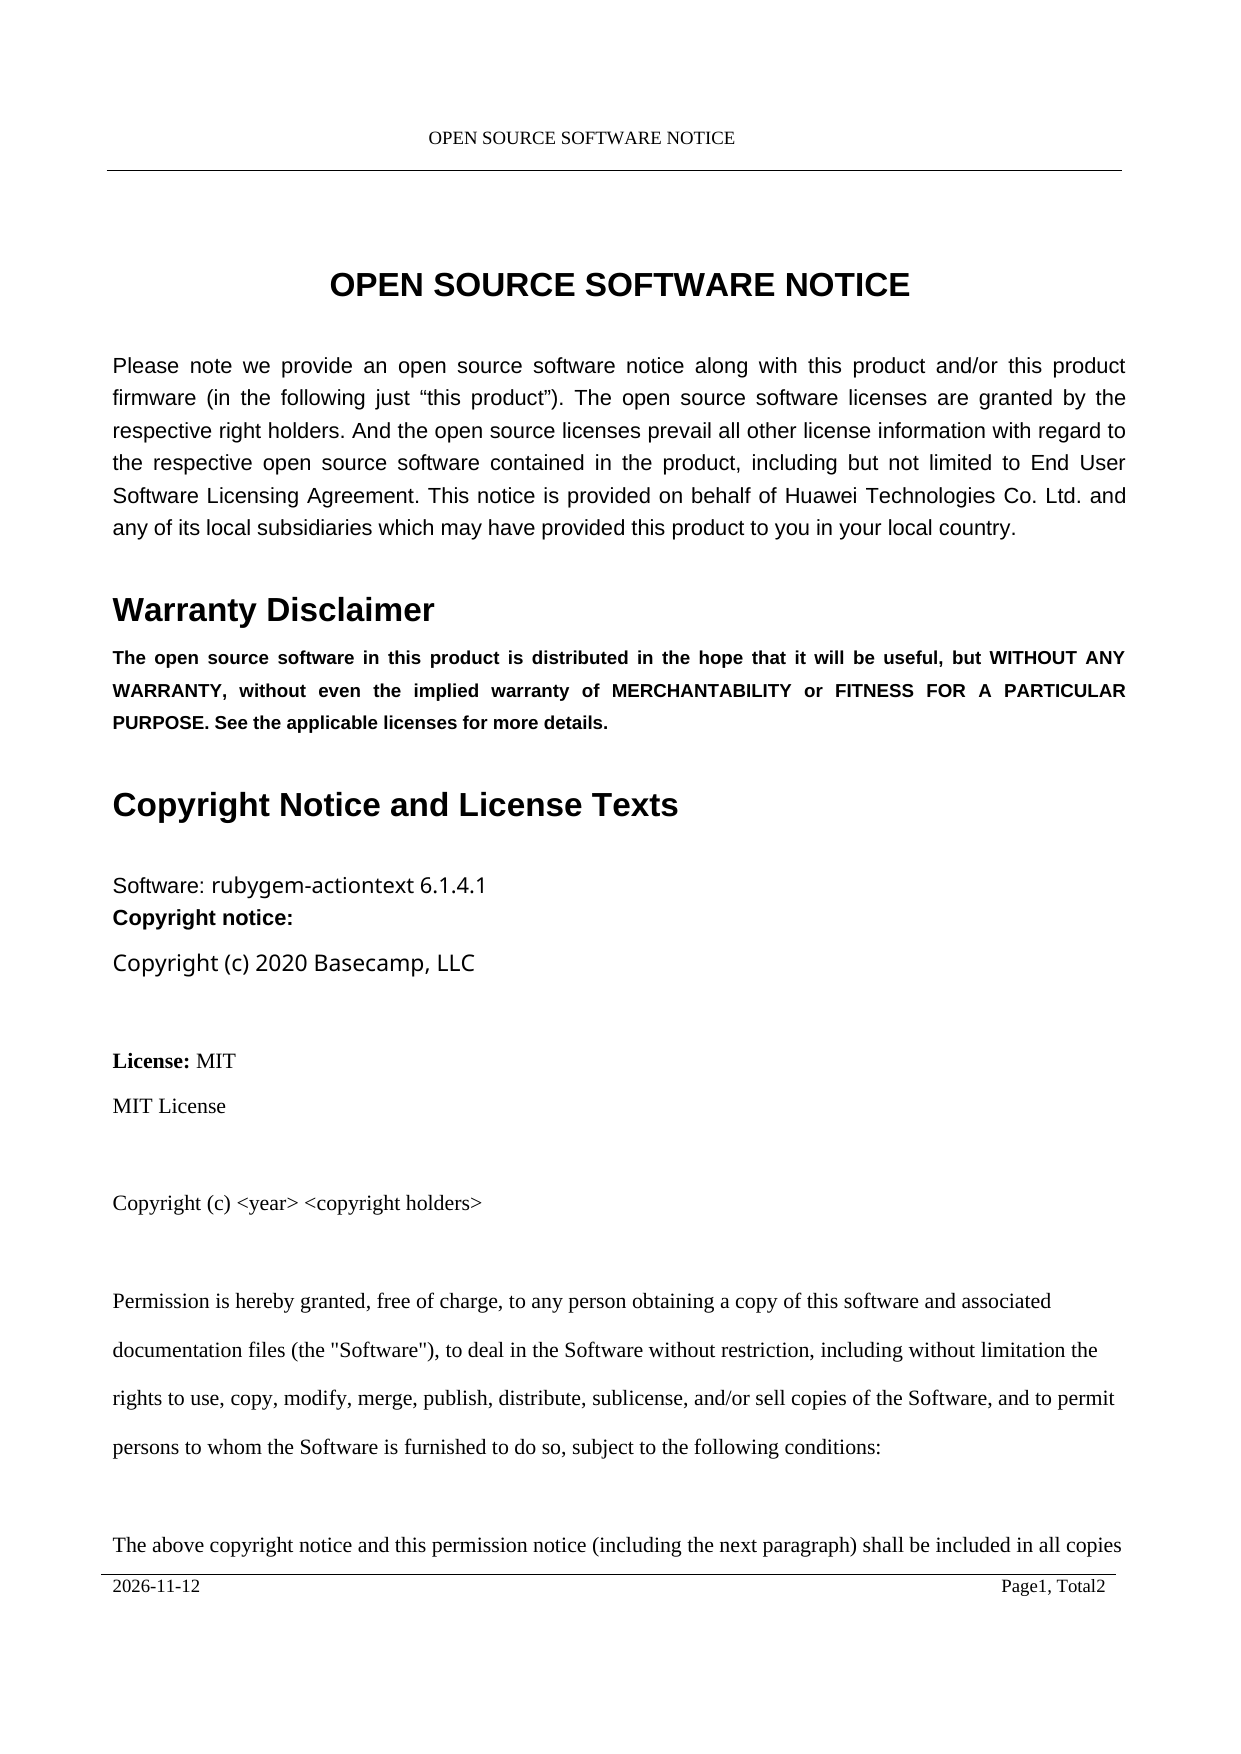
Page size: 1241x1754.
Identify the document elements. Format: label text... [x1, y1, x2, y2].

text Copyright Notice and License Texts [112, 771, 1128, 836]
text Copyright notice: [112, 901, 1128, 934]
text Please note we provide an open source software notice along with this product and/or this product firmware (in the following just “this product”). The open source software licenses are granted by the respective right holders. And the open source licenses prevail all other license information with regard to the respective open source software contained in the product, including but not limited to End User Software Licensing Agreement. This notice is provided on behalf of Huawei Technologies Co. Ltd. and any of its local subsidiaries which may have provided this product to you in your local country. [112, 349, 1128, 544]
text License: MIT [112, 1044, 1128, 1077]
text Software: rubygem-actiontext 6.1.4.1 [112, 869, 1128, 901]
text Warranty Disclaimer [112, 576, 1128, 641]
text OPEN SOURCE SOFTWARE NOTICE [112, 251, 1128, 316]
text The open source software in this product is distributed in the hope that it will be useful, but WITHOUT ANY WARRANTY, without even the implied warranty of MERCHANTABILITY or FITNESS FOR A PARTICULAR PURPOSE. See the applicable licenses for more details. [112, 641, 1128, 739]
text Copyright (c) 2020 Basecamp, LLC [112, 947, 1128, 1028]
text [112, 1089, 1128, 1560]
